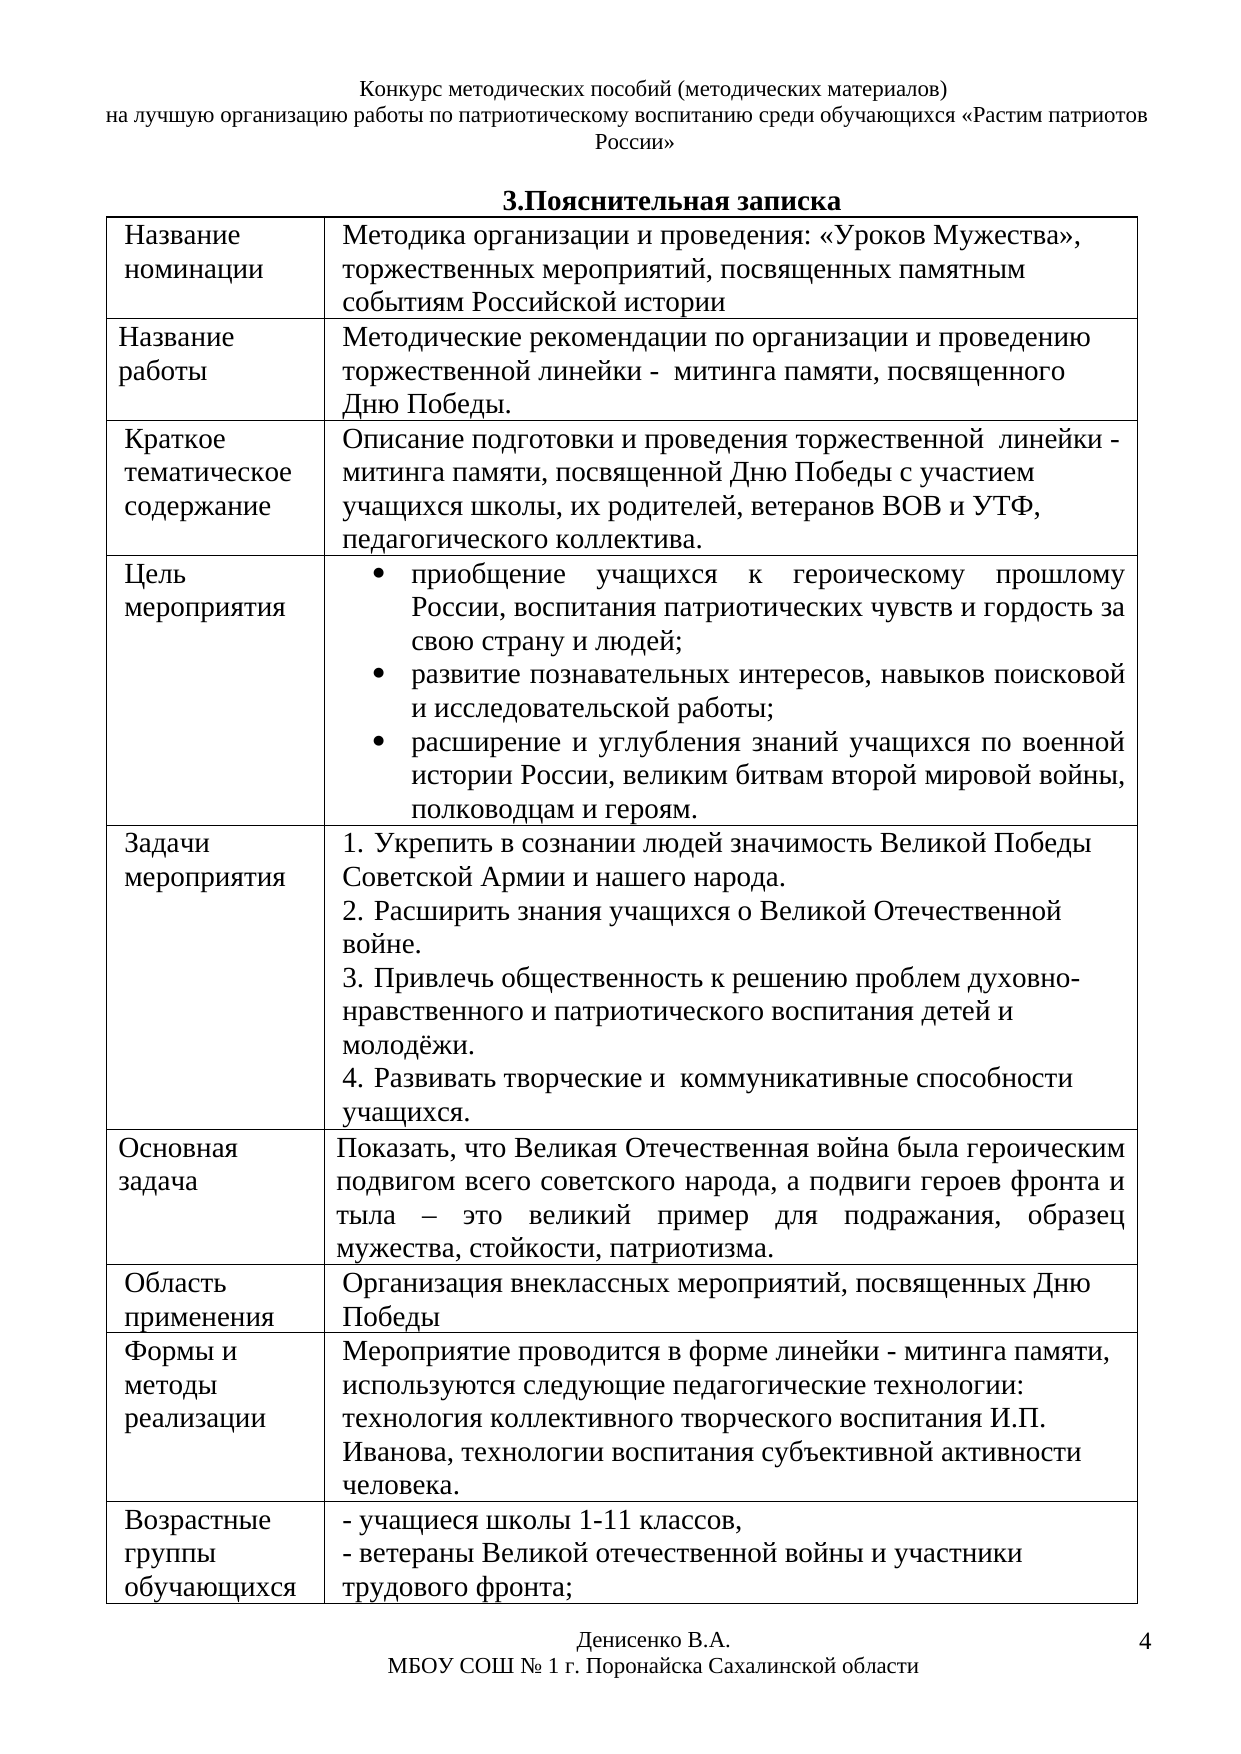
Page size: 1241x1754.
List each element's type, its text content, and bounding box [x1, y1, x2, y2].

table_cell Методические рекомендации по организации и проведению торжественной линейки - митинга памяти, посвященного Дню Победы. [325, 319, 1137, 420]
table_cell Описание подготовки и проведения торжественной линейки - митинга памяти, посвященной Дню Победы с участием учащихся школы, их родителей, ветеранов ВОВ и УТФ, педагогического коллектива. [325, 421, 1137, 555]
text 3.Пояснительная записка [118, 183, 1152, 216]
table_cell Формы и методы реализации [107, 1333, 324, 1501]
table_cell Задачи мероприятия [107, 826, 324, 1129]
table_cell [325, 1502, 1137, 1603]
table_cell Название работы [107, 319, 324, 420]
table_cell приобщение учащихся к героическому прошлому России, воспитания патриотических чувств и гордость за свою страну и людей; развитие познавательных интересов, навыков поисковой и исследовательской работы; расширение и углубления знаний учащихся по военной истории России, великим битвам второй мировой войны, полководцам и героям. [325, 556, 1137, 824]
table_cell Краткое тематическое содержание [107, 421, 324, 555]
table_cell Организация внеклассных мероприятий, посвященных Дню Победы [325, 1265, 1137, 1332]
table_cell Цель мероприятия [107, 556, 324, 824]
table_cell Укрепить в сознании людей значимость Великой Победы Советской Армии и нашего народа. Расширить знания учащихся о Великой Отечественной войне. Привлечь общественность к решению проблем духовно- нравственного и патриотического воспитания детей и молодёжи. Развивать творческие и коммуникативные способности учащихся. [325, 826, 1137, 1129]
table_cell Область применения [107, 1265, 324, 1332]
table_header Методика организации и проведения: «Уроков Мужества», торжественных мероприятий, посвященных памятным событиям Российской истории [325, 218, 1137, 318]
table_cell Мероприятие проводится в форме линейки - митинга памяти, используются следующие педагогические технологии: технология коллективного творческого воспитания И.П. Иванова, технологии воспитания субъективной активности человека. [325, 1333, 1137, 1501]
table_header Название номинации [107, 218, 324, 318]
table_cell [107, 1502, 324, 1603]
table_cell Показать, что Великая Отечественная война была героическим подвигом всего советского народа, а подвиги героев фронта и тыла – это великий пример для подражания, образец мужества, стойкости, патриотизма. [325, 1130, 1137, 1264]
table_cell Основная задача [107, 1130, 324, 1264]
